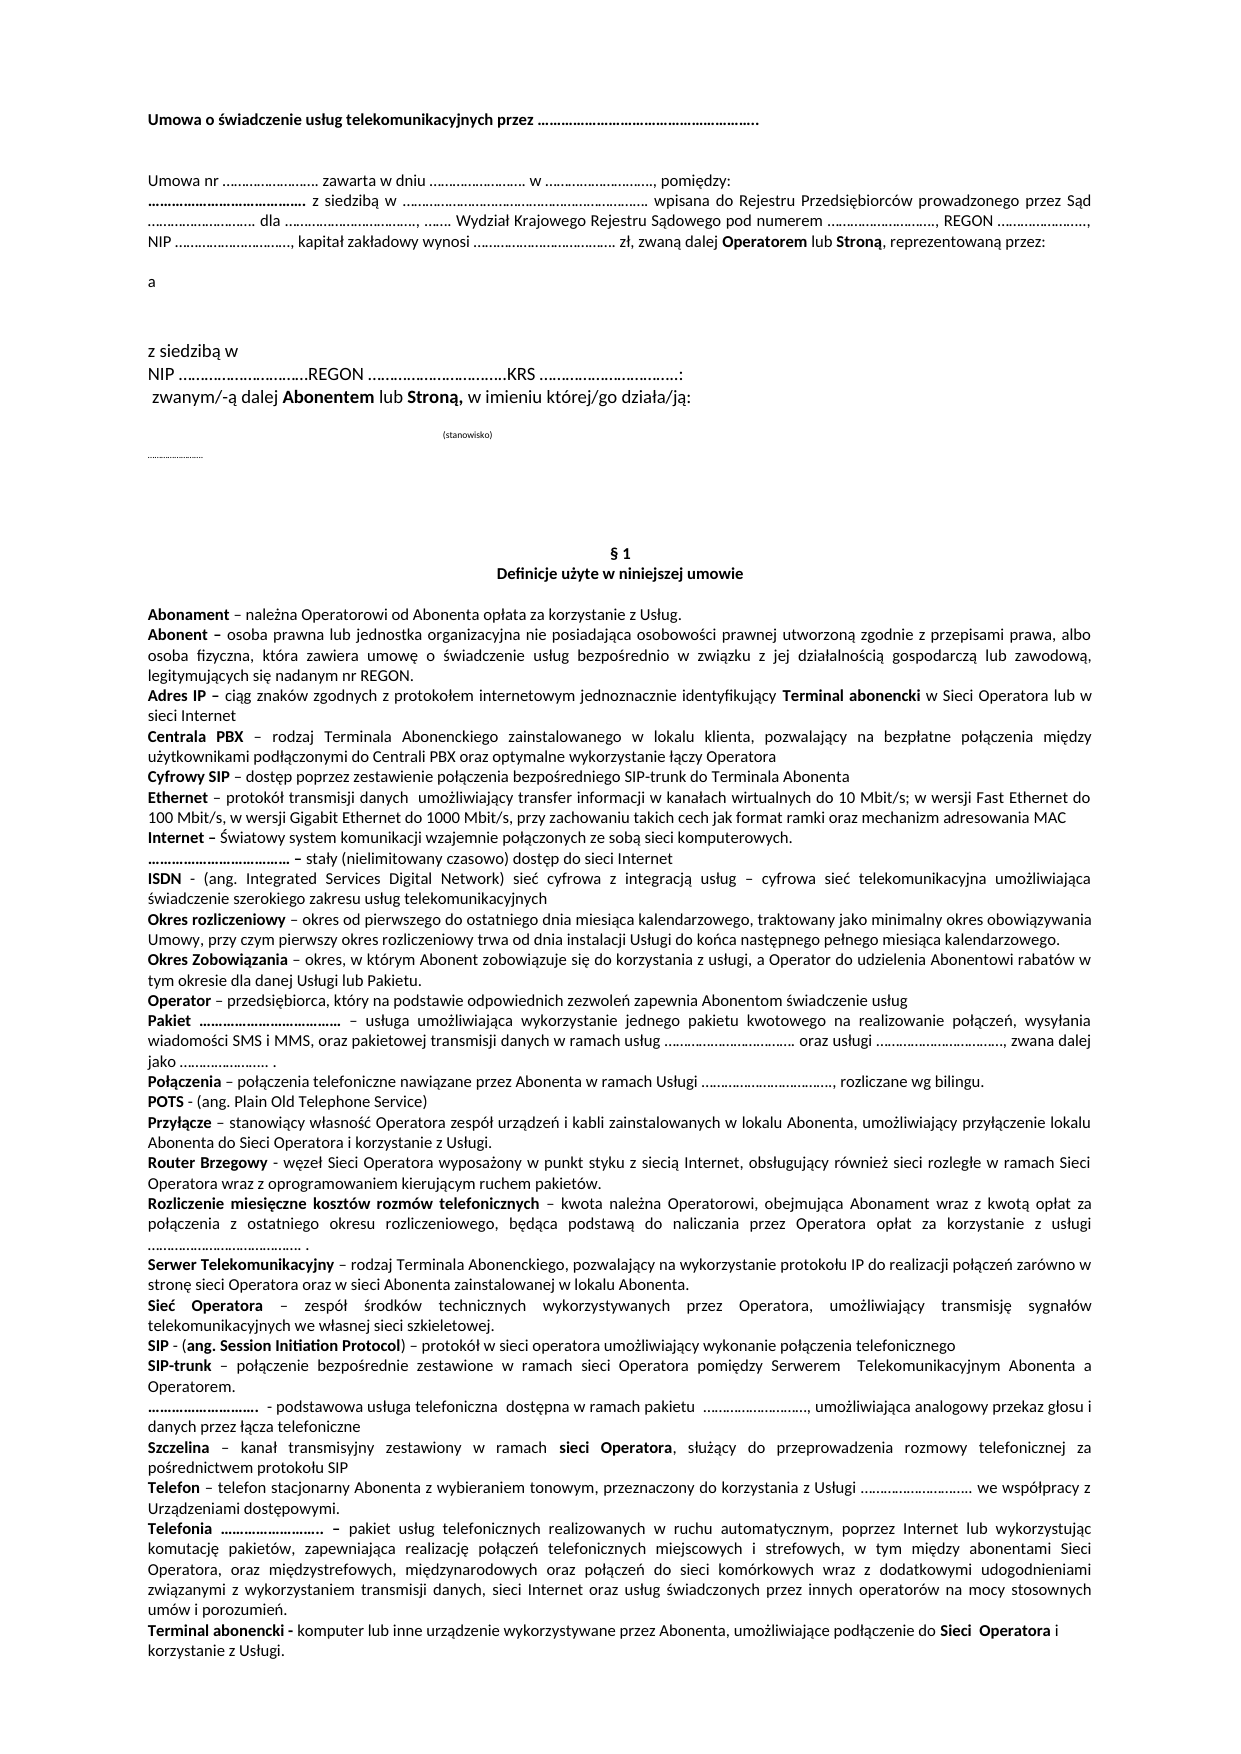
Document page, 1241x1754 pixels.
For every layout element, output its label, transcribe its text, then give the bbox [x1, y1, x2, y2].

text Terminal abonencki - komputer lub inne urządzenie wykorzystywane przez Abonenta, umożliwiające podłączenie do Sieci Operatora i korzystanie z Usługi. [148, 1620, 1093, 1660]
text Okres Zobowiązania – okres, w którym Abonent zobowiązuje się do korzystania z usługi, a Operator do udzielenia Abonentowi rabatów w tym okresie dla danej Usługi lub Pakietu. [148, 949, 1093, 990]
text Umowa nr ……………………. zawarta w dniu ……………………. w ………………………., pomiędzy: [148, 170, 1093, 190]
text POTS - (ang. Plain Old Telephone Service) [148, 1092, 1093, 1112]
text ………………………. - podstawowa usługa telefoniczna dostępna w ramach pakietu ………………………, umożliwiająca analogowy przekaz głosu i danych przez łącza telefoniczne [148, 1396, 1093, 1437]
text ……………………. [148, 449, 1093, 470]
text Umowa o świadczenie usług telekomunikacyjnych przez ……………………………………………….. [148, 109, 1093, 129]
text Okres rozliczeniowy – okres od pierwszego do ostatniego dnia miesiąca kalendarzowego, traktowany jako minimalny okres obowiązywania Umowy, przy czym pierwszy okres rozliczeniowy trwa od dnia instalacji Usługi do końca następnego pełnego miesiąca kalendarzowego. [148, 909, 1093, 949]
text (stanowisko) [148, 429, 1093, 449]
text Telefon – telefon stacjonarny Abonenta z wybieraniem tonowym, przeznaczony do korzystania z Usługi ……………………….. we współpracy z Urządzeniami dostępowymi. [148, 1478, 1093, 1518]
text Ethernet – protokół transmisji danych umożliwiający transfer informacji w kanałach wirtualnych do 10 Mbit/s; w wersji Fast Ethernet do 100 Mbit/s, w wersji Gigabit Ethernet do 1000 Mbit/s, przy zachowaniu takich cech jak format ramki oraz mechanizm adresowania MAC [148, 787, 1093, 828]
text Serwer Telekomunikacyjny – rodzaj Terminala Abonenckiego, pozwalający na wykorzystanie protokołu IP do realizacji połączeń zarówno w stronę sieci Operatora oraz w sieci Abonenta zainstalowanej w lokalu Abonenta. [148, 1254, 1093, 1295]
text Abonament – należna Operatorowi od Abonenta opłata za korzystanie z Usług. [148, 604, 1093, 624]
text SIP-trunk – połączenie bezpośrednie zestawione w ramach sieci Operatora pomiędzy Serwerem Telekomunikacyjnym Abonenta a Operatorem. [148, 1356, 1093, 1396]
text z siedzibą w NIP …………………………REGON …………………………..KRS …………………………..: zwanym/-ą dalej Abonentem lub Stroną, w imieniu której/go działa/ją: [148, 317, 1093, 408]
text Operator – przedsiębiorca, który na podstawie odpowiednich zezwoleń zapewnia Abonentom świadczenie usług [148, 990, 1093, 1010]
text Szczelina – kanał transmisyjny zestawiony w ramach sieci Operatora, służący do przeprowadzenia rozmowy telefonicznej za pośrednictwem protokołu SIP [148, 1437, 1093, 1478]
text Telefonia …………………….. – pakiet usług telefonicznych realizowanych w ruchu automatycznym, poprzez Internet lub wykorzystując komutację pakietów, zapewniająca realizację połączeń telefonicznych miejscowych i strefowych, w tym między abonentami Sieci Operatora, oraz międzystrefowych, międzynarodowych oraz połączeń do sieci komórkowych wraz z dodatkowymi udogodnieniami związanymi z wykorzystaniem transmisji danych, sieci Internet oraz usług świadczonych przez innych operatorów na mocy stosownych umów i porozumień. [148, 1518, 1093, 1620]
text Połączenia – połączenia telefoniczne nawiązane przez Abonenta w ramach Usługi ……………………………., rozliczane wg bilingu. [148, 1071, 1093, 1092]
text a [148, 271, 1093, 292]
text Sieć Operatora – zespół środków technicznych wykorzystywanych przez Operatora, umożliwiający transmisję sygnałów telekomunikacyjnych we własnej sieci szkieletowej. [148, 1295, 1093, 1335]
text Cyfrowy SIP – dostęp poprzez zestawienie połączenia bezpośredniego SIP-trunk do Terminala Abonenta [148, 767, 1093, 787]
text Pakiet ……………………………… – usługa umożliwiająca wykorzystanie jednego pakietu kwotowego na realizowanie połączeń, wysyłania wiadomości SMS i MMS, oraz pakietowej transmisji danych w ramach usług ……………………………. oraz usługi ……………………………, zwana dalej jako ………………….. . [148, 1010, 1093, 1071]
text Rozliczenie miesięczne kosztów rozmów telefonicznych – kwota należna Operatorowi, obejmująca Abonament wraz z kwotą opłat za połączenia z ostatniego okresu rozliczeniowego, będąca podstawą do naliczania przez Operatora opłat za korzystanie z usługi …………………………………. . [148, 1193, 1093, 1254]
text Abonent – osoba prawna lub jednostka organizacyjna nie posiadająca osobowości prawnej utworzoną zgodnie z przepisami prawa, albo osoba fizyczna, która zawiera umowę o świadczenie usług bezpośrednio w związku z jej działalnością gospodarczą lub zawodową, legitymujących się nadanym nr REGON. [148, 624, 1093, 685]
text SIP - (ang. Session Initiation Protocol) – protokół w sieci operatora umożliwiający wykonanie połączenia telefonicznego [148, 1335, 1093, 1356]
text ……………………………… – stały (nielimitowany czasowo) dostęp do sieci Internet [148, 848, 1093, 868]
text …………………………………. z siedzibą w ………………………………………………………. wpisana do Rejestru Przedsiębiorców prowadzonego przez Sąd ………………………. dla ……………………………., ……. Wydział Krajowego Rejestru Sądowego pod numerem ………………………., REGON ………………….., NIP …………………………, kapitał zakładowy wynosi ………………………………. zł, zwaną dalej Operatorem lub Stroną, reprezentowaną przez: [148, 190, 1093, 251]
text Internet – Światowy system komunikacji wzajemnie połączonych ze sobą sieci komputerowych. [148, 828, 1093, 848]
text Centrala PBX – rodzaj Terminala Abonenckiego zainstalowanego w lokalu klienta, pozwalający na bezpłatne połączenia między użytkownikami podłączonymi do Centrali PBX oraz optymalne wykorzystanie łączy Operatora [148, 726, 1093, 767]
text Definicje użyte w niniejszej umowie [148, 563, 1093, 584]
text Przyłącze – stanowiący własność Operatora zespół urządzeń i kabli zainstalowanych w lokalu Abonenta, umożliwiający przyłączenie lokalu Abonenta do Sieci Operatora i korzystanie z Usługi. [148, 1112, 1093, 1153]
text ISDN - (ang. Integrated Services Digital Network) sieć cyfrowa z integracją usług – cyfrowa sieć telekomunikacyjna umożliwiająca świadczenie szerokiego zakresu usług telekomunikacyjnych [148, 868, 1093, 909]
text § 1 [148, 543, 1093, 563]
text Adres IP – ciąg znaków zgodnych z protokołem internetowym jednoznacznie identyfikujący Terminal abonencki w Sieci Operatora lub w sieci Internet [148, 685, 1093, 726]
text Router Brzegowy - węzeł Sieci Operatora wyposażony w punkt styku z siecią Internet, obsługujący również sieci rozległe w ramach Sieci Operatora wraz z oprogramowaniem kierującym ruchem pakietów. [148, 1153, 1093, 1193]
